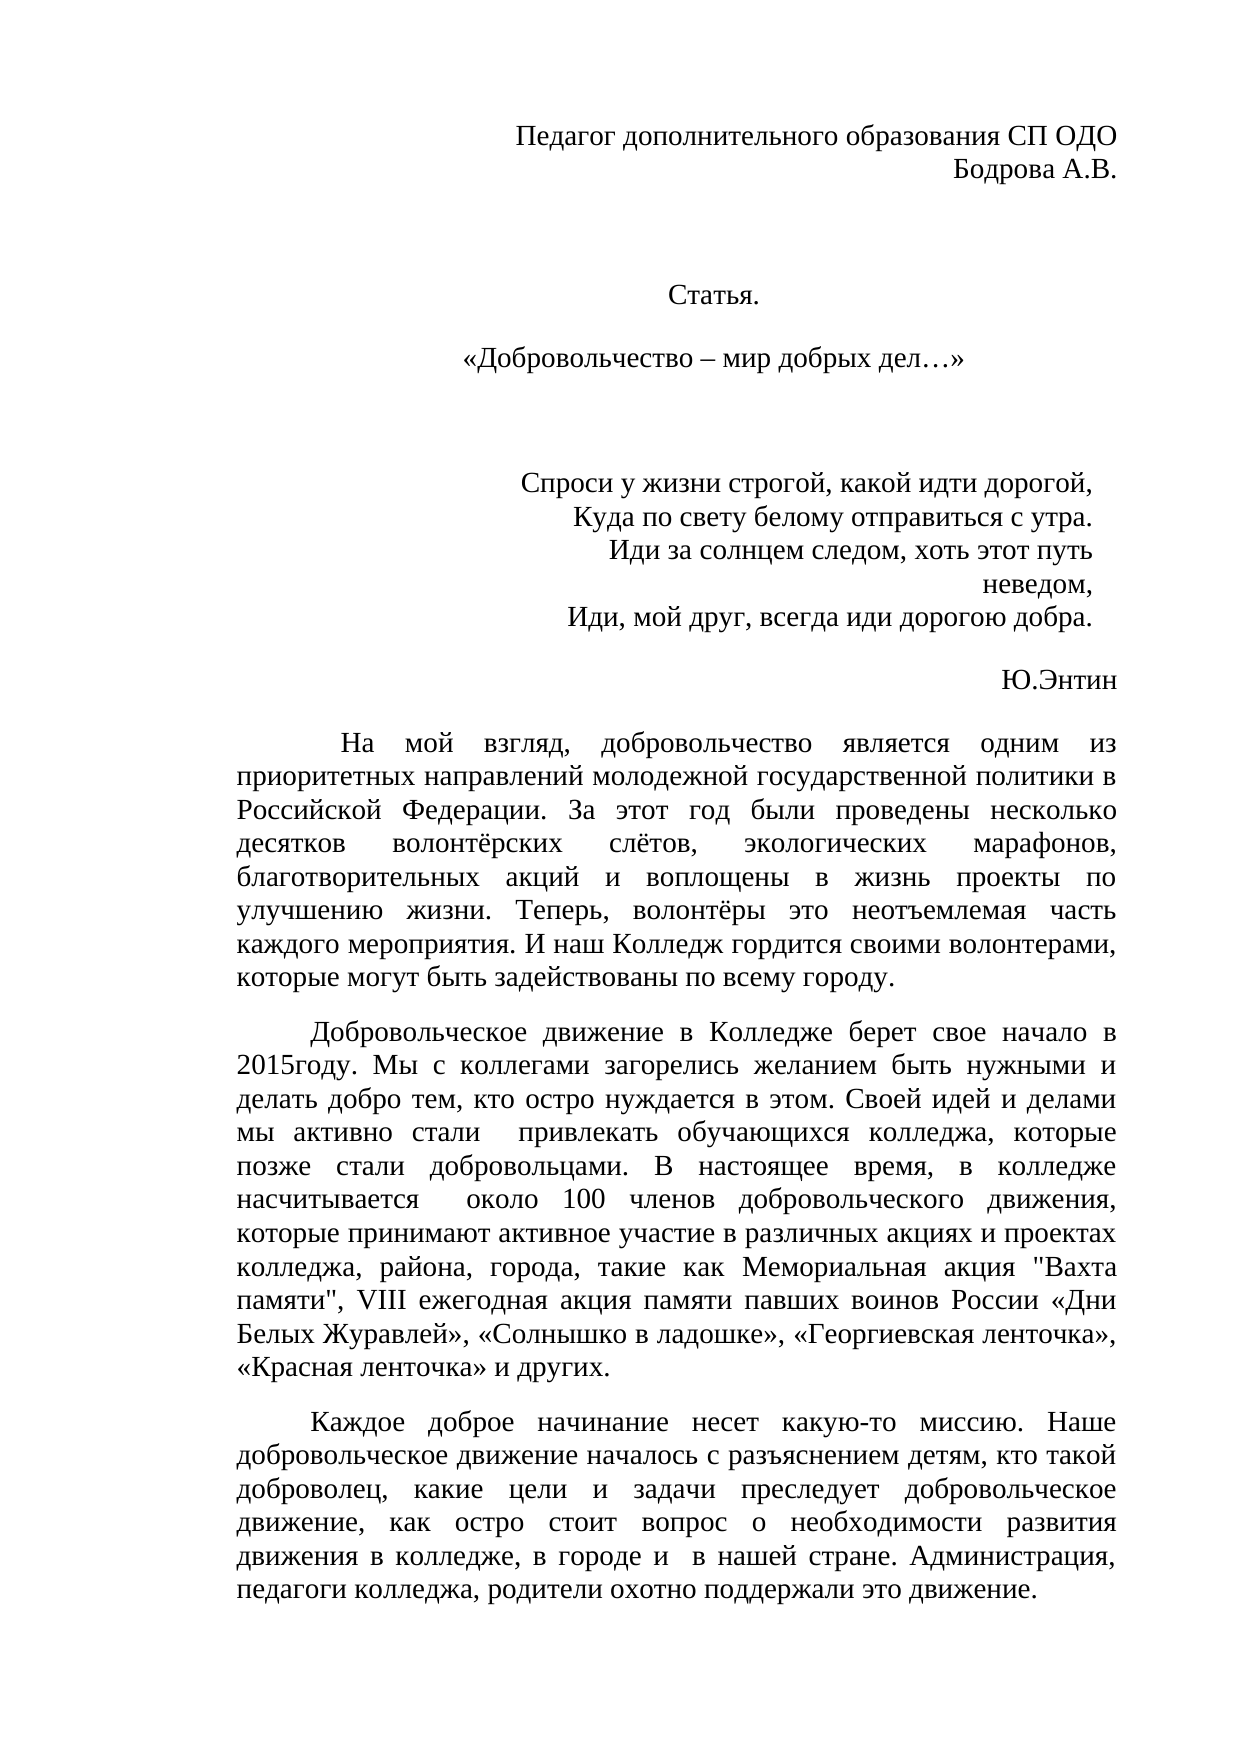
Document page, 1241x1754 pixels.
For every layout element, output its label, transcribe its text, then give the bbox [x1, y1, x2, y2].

text Статья. [236, 277, 1117, 311]
text Ю.Энтин [236, 662, 1117, 696]
text Педагог дополнительного образования СП ОДО Бодрова А.В. [236, 118, 1117, 185]
text Спроси у жизни строгой, какой идти дорогой, Куда по свету белому отправиться с утра. Иди за солнцем следом, хоть этот путь неведом, Иди, мой друг, всегда иди дорогою добра. [236, 465, 1093, 633]
text Каждое доброе начинание несет какую-то миссию. Наше добровольческое движение началось с разъяснением детям, кто такой доброволец, какие цели и задачи преследует добровольческое движение, как остро стоит вопрос о необходимости развития движения в колледже, в городе и в нашей стране. Администрация, педагоги колледжа, родители охотно поддержали это движение. [236, 1404, 1117, 1605]
text Добровольческое движение в Колледже берет свое начало в 2015году. Мы с коллегами загорелись желанием быть нужными и делать добро тем, кто остро нуждается в этом. Своей идей и делами мы активно стали привлекать обучающихся колледжа, которые позже стали добровольцами. В настоящее время, в колледже насчитывается около 100 членов добровольческого движения, которые принимают активное участие в различных акциях и проектах колледжа, района, города, такие как Мемориальная акция "Вахта памяти", VIII ежегодная акция памяти павших воинов России «Дни Белых Журавлей», «Солнышко в ладошке», «Георгиевская ленточка», «Красная ленточка» и других. [236, 1014, 1117, 1383]
text «Добровольчество – мир добрых дел…» [236, 340, 1117, 373]
text На мой взгляд, добровольчество является одним из приоритетных направлений молодежной государственной политики в Российской Федерации. За этот год были проведены несколько десятков волонтёрских слётов, экологических марафонов, благотворительных акций и воплощены в жизнь проекты по улучшению жизни. Теперь, волонтёры это неотъемлемая часть каждого мероприятия. И наш Колледж гордится своими волонтерами, которые могут быть задействованы по всему городу. [236, 725, 1117, 993]
